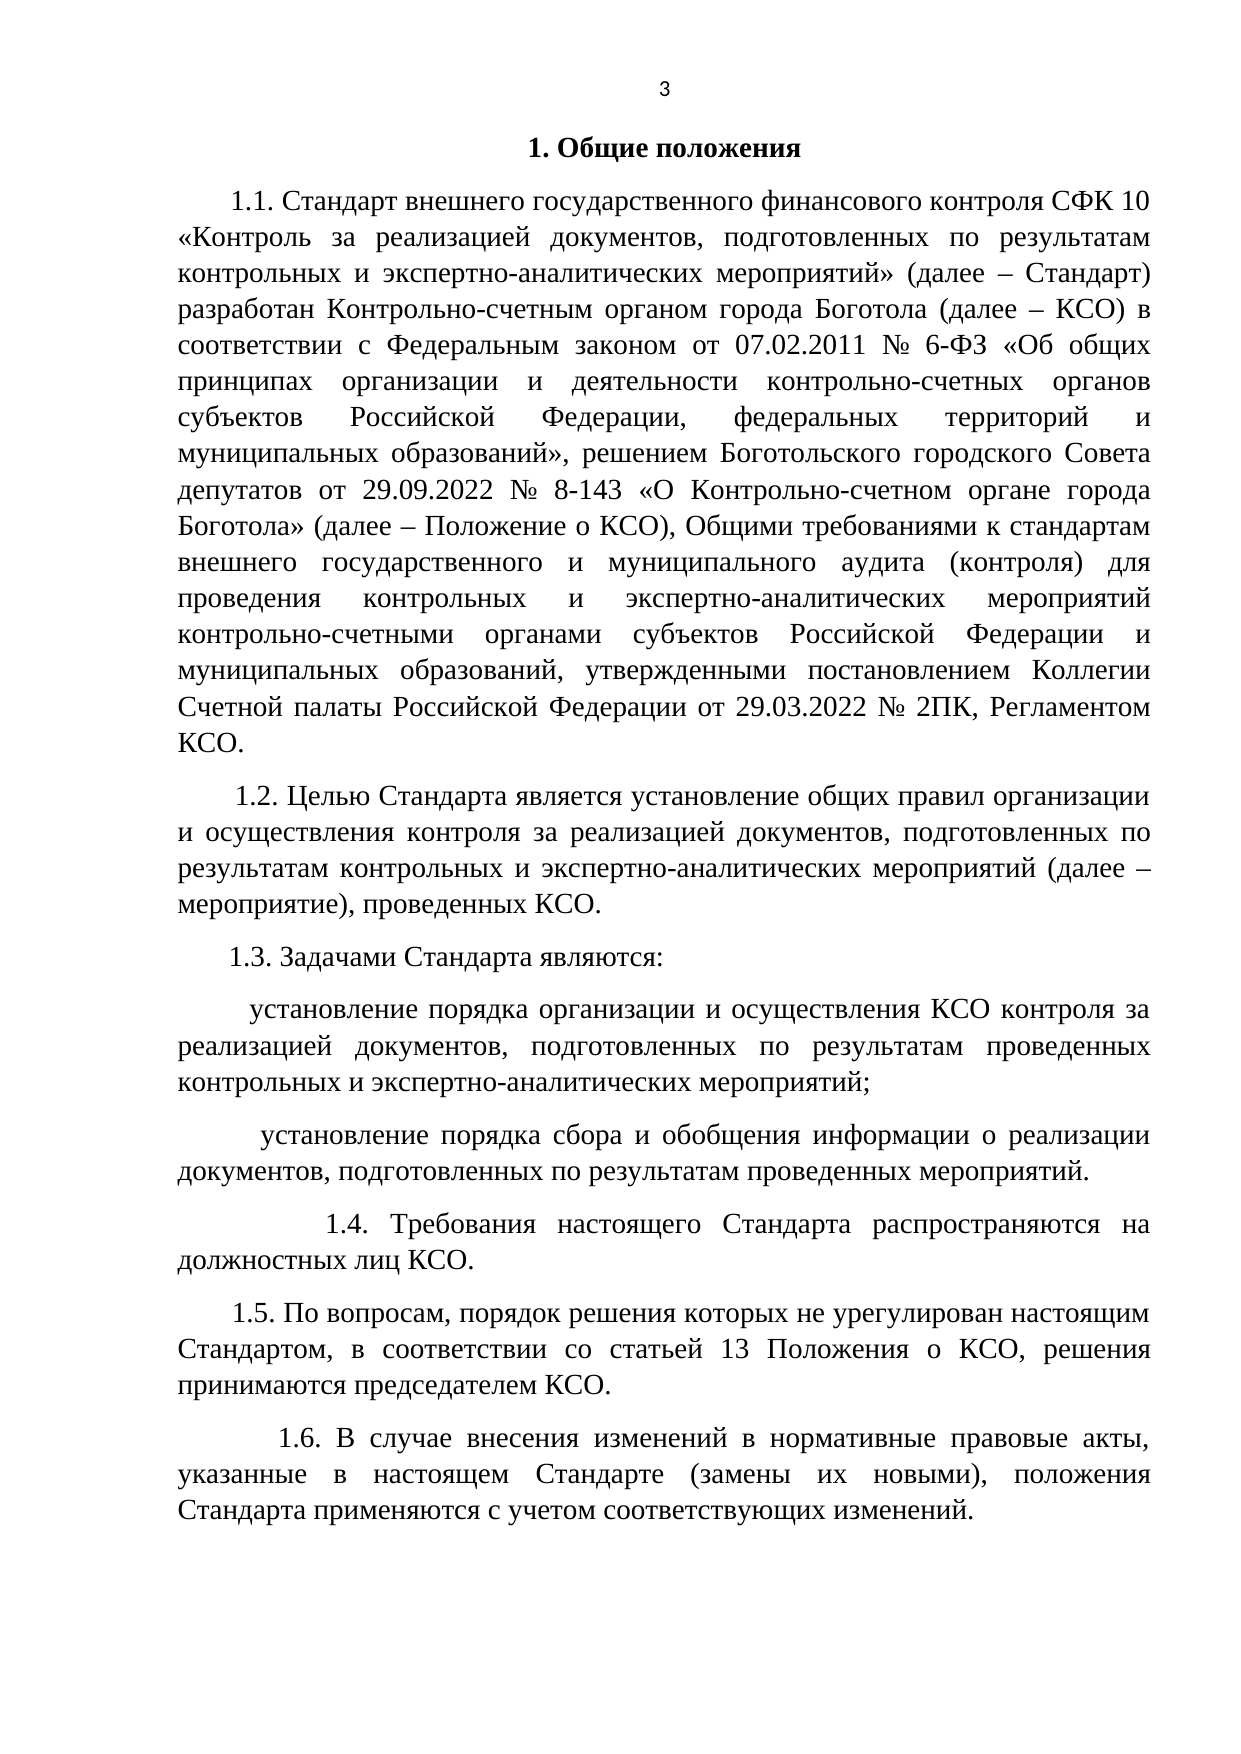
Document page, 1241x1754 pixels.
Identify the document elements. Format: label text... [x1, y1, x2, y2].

text 1.1. Стандарт внешнего государственного финансового контроля СФК 10 «Контроль за реализацией документов, подготовленных по результатам контрольных и экспертно-аналитических мероприятий» (далее – Стандарт) разработан Контрольно-счетным органом города Боготола (далее – КСО) в соответствии с Федеральным законом от 07.02.2011 № 6-ФЗ «Об общих принципах организации и деятельности контрольно-счетных органов субъектов Российской Федерации, федеральных территорий и муниципальных образований», решением Боготольского городского Совета депутатов от 29.09.2022 № 8-143 «О Контрольно-счетном органе города Боготола» (далее – Положение о КСО), Общими требованиями к стандартам внешнего государственного и муниципального аудита (контроля) для проведения контрольных и экспертно-аналитических мероприятий контрольно-счетными органами субъектов Российской Федерации и муниципальных образований, утвержденными постановлением Коллегии Счетной палаты Российской Федерации от 29.03.2022 № 2ПК, Регламентом КСО. [177, 183, 1152, 758]
text установление порядка сбора и обобщения информации о реализации документов, подготовленных по результатам проведенных мероприятий. [177, 1117, 1152, 1186]
text 1.4. Требования настоящего Стандарта распространяются на должностных лиц КСО. [177, 1206, 1152, 1275]
text 1.3. Задачами Стандарта являются: [177, 939, 1152, 972]
text 1.5. По вопросам, порядок решения которых не урегулирован настоящим Стандартом, в соответствии со статьей 13 Положения о КСО, решения принимаются председателем КСО. [177, 1295, 1152, 1401]
text 1. Общие положения [177, 130, 1152, 163]
text 1.6. В случае внесения изменений в нормативные правовые акты, указанные в настоящем Стандарте (замены их новыми), положения Стандарта применяются с учетом соответствующих изменений. [177, 1420, 1152, 1526]
text 1.2. Целью Стандарта является установление общих правил организации и осуществления контроля за реализацией документов, подготовленных по результатам контрольных и экспертно-аналитических мероприятий (далее – мероприятие), проведенных КСО. [177, 778, 1152, 919]
text установление порядка организации и осуществления КСО контроля за реализацией документов, подготовленных по результатам проведенных контрольных и экспертно-аналитических мероприятий; [177, 992, 1152, 1097]
